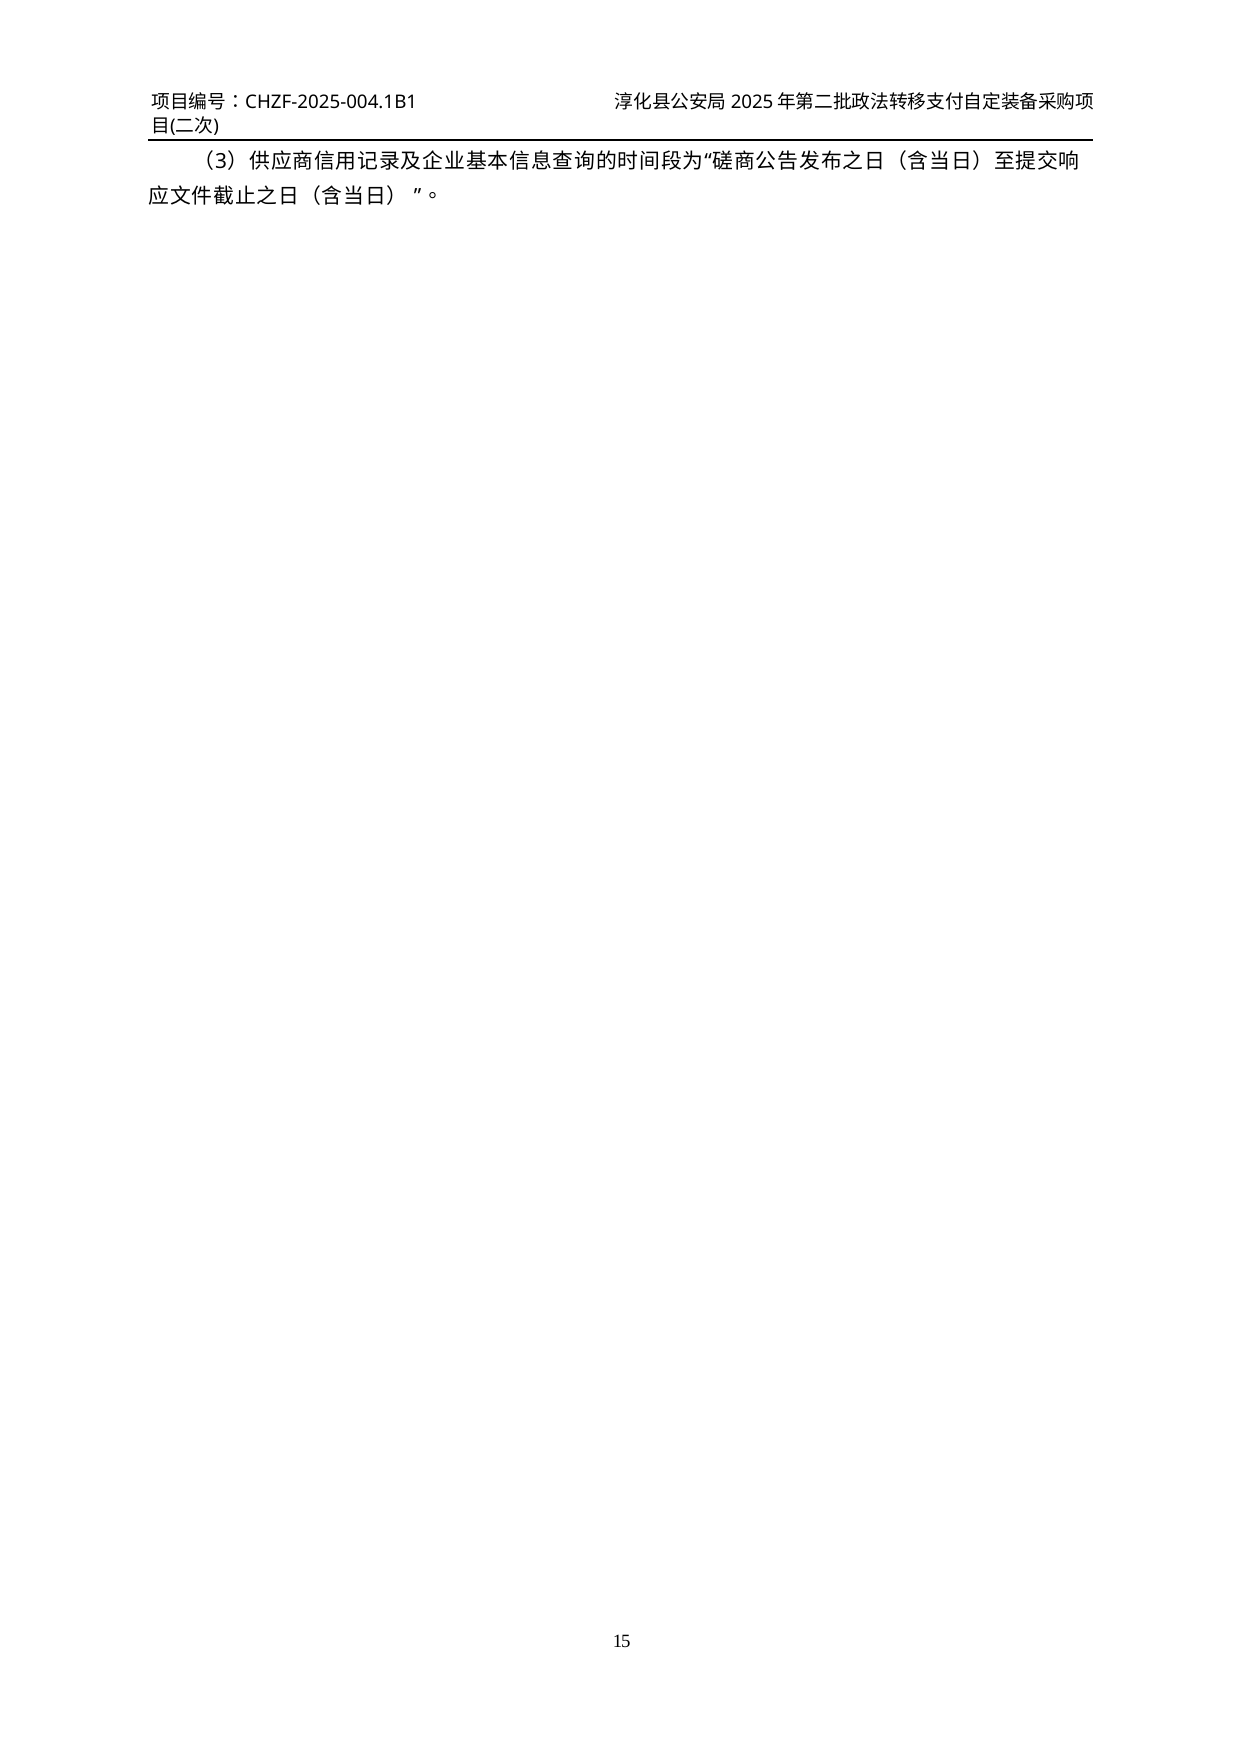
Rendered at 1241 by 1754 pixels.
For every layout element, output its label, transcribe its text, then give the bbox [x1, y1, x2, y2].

text （3）供应商信用记录及企业基本信息查询的时间段为“磋商公告发布之日（含当日）至提交响应文件截止之日（含当日） ”。 [148, 146, 1092, 209]
